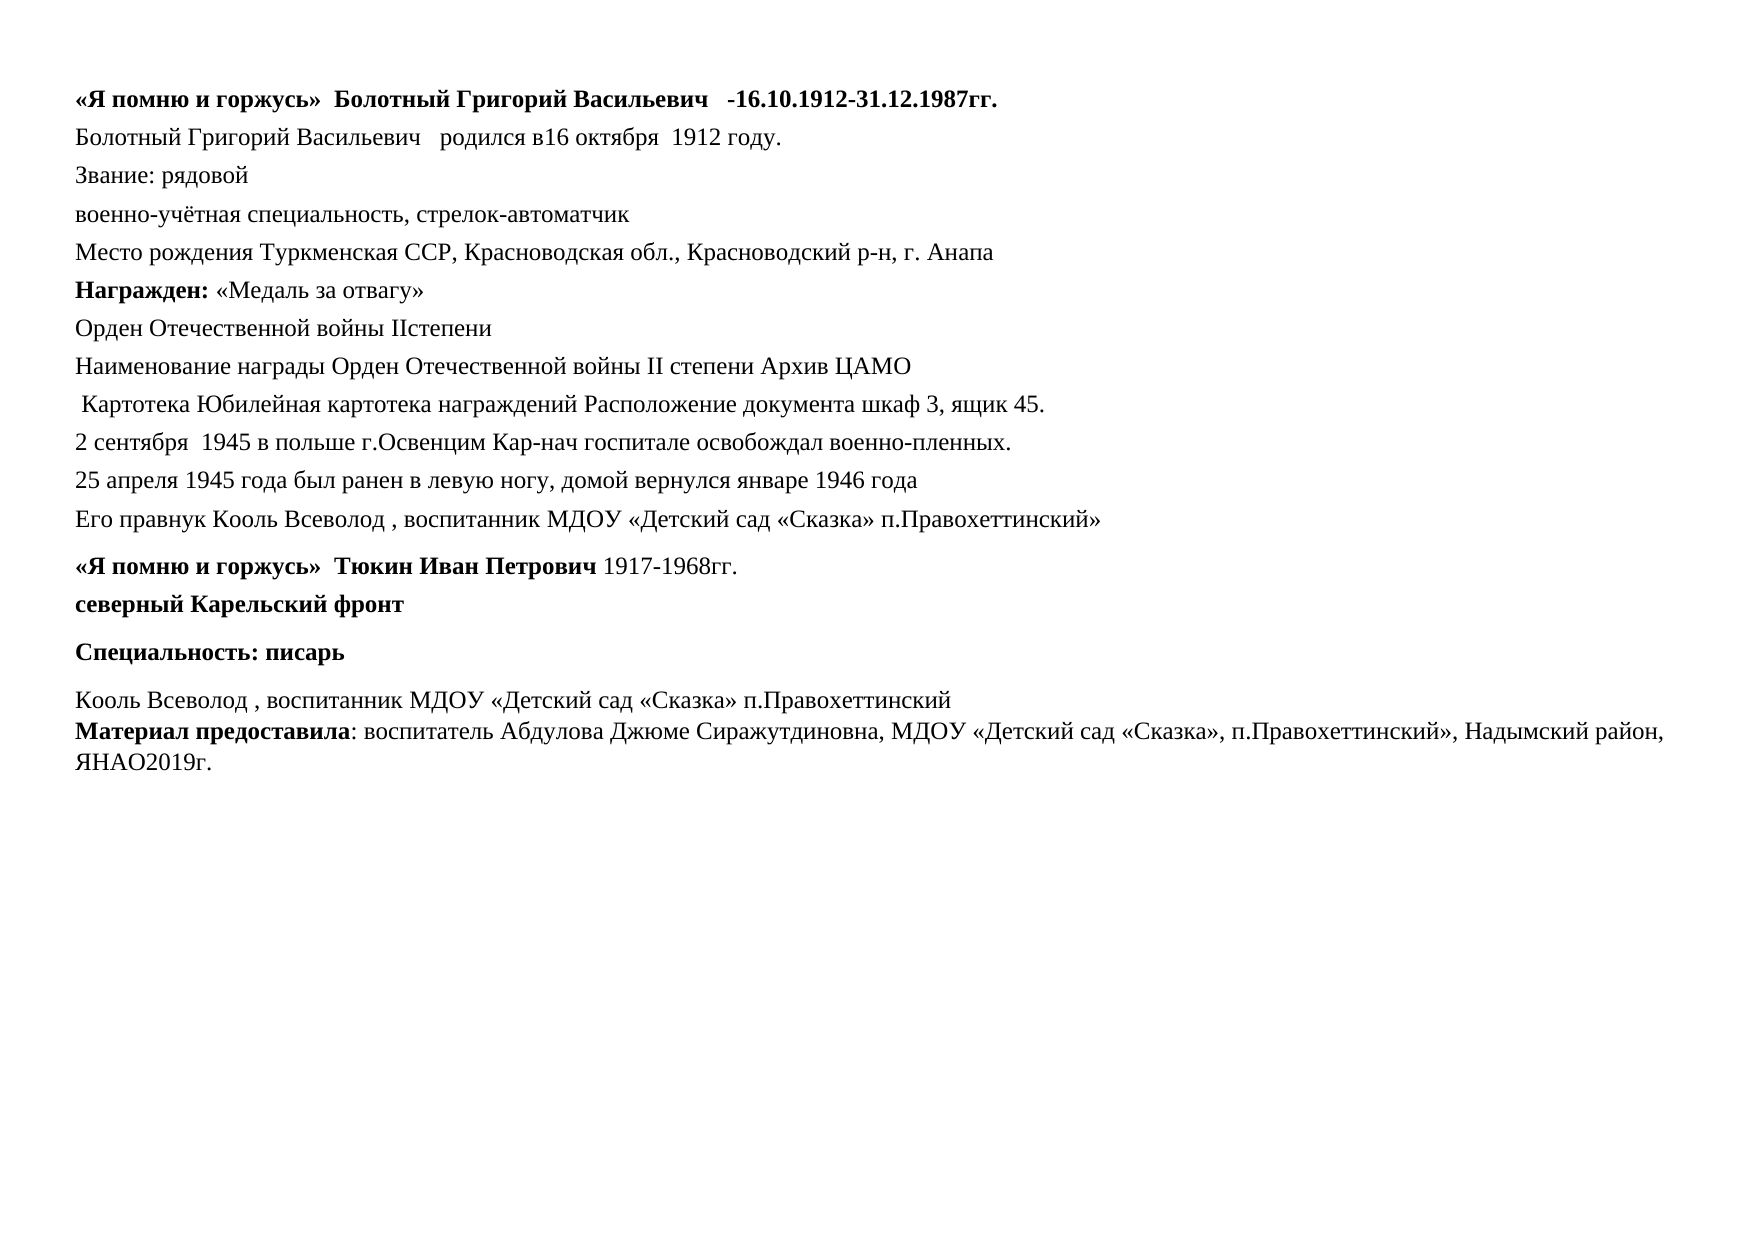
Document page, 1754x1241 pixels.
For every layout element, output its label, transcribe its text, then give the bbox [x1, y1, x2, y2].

text Кооль Всеволод , воспитанник МДОУ «Детский сад «Сказка» п.Правохеттинский Материал предоставила: воспитатель Абдулова Джюме Сиражутдиновна, МДОУ «Детский сад «Сказка», п.Правохеттинский», Надымский район, ЯНАО2019г. [75, 685, 1679, 776]
text «Я помню и горжусь» Болотный Григорий Васильевич -16.10.1912-31.12.1987гг. [75, 84, 1679, 113]
text Наименование награды Орден Отечественной войны II степени Архив ЦАМО [75, 351, 1679, 380]
text Специальность: писарь [75, 637, 1679, 666]
text северный Карельский фронт [75, 589, 1679, 618]
text 2 сентября 1945 в польше г.Освенцим Кар-нач госпитале освобождал военно-пленных. [75, 427, 1679, 456]
text Болотный Григорий Васильевич родился в16 октября 1912 году. [75, 122, 1679, 151]
text Награжден: «Медаль за отвагу» [75, 275, 1679, 304]
text Картотека Юбилейная картотека награждений Расположение документа шкаф 3, ящик 45. [75, 389, 1679, 418]
text Место рождения Туркменская ССР, Красноводская обл., Красноводский р-н, г. Анапа [75, 237, 1679, 266]
text Его правнук Кооль Всеволод , воспитанник МДОУ «Детский сад «Сказка» п.Правохеттинский» [75, 504, 1679, 532]
text военно-учётная специальность, стрелок-автоматчик [75, 199, 1679, 227]
text «Я помню и горжусь» Тюкин Иван Петрович 1917-1968гг. [75, 551, 1679, 580]
text 25 апреля 1945 года был ранен в левую ногу, домой вернулся январе 1946 года [75, 466, 1679, 494]
text Звание: рядовой [75, 161, 1679, 189]
text Орден Отечественной войны IIстепени [75, 313, 1679, 342]
